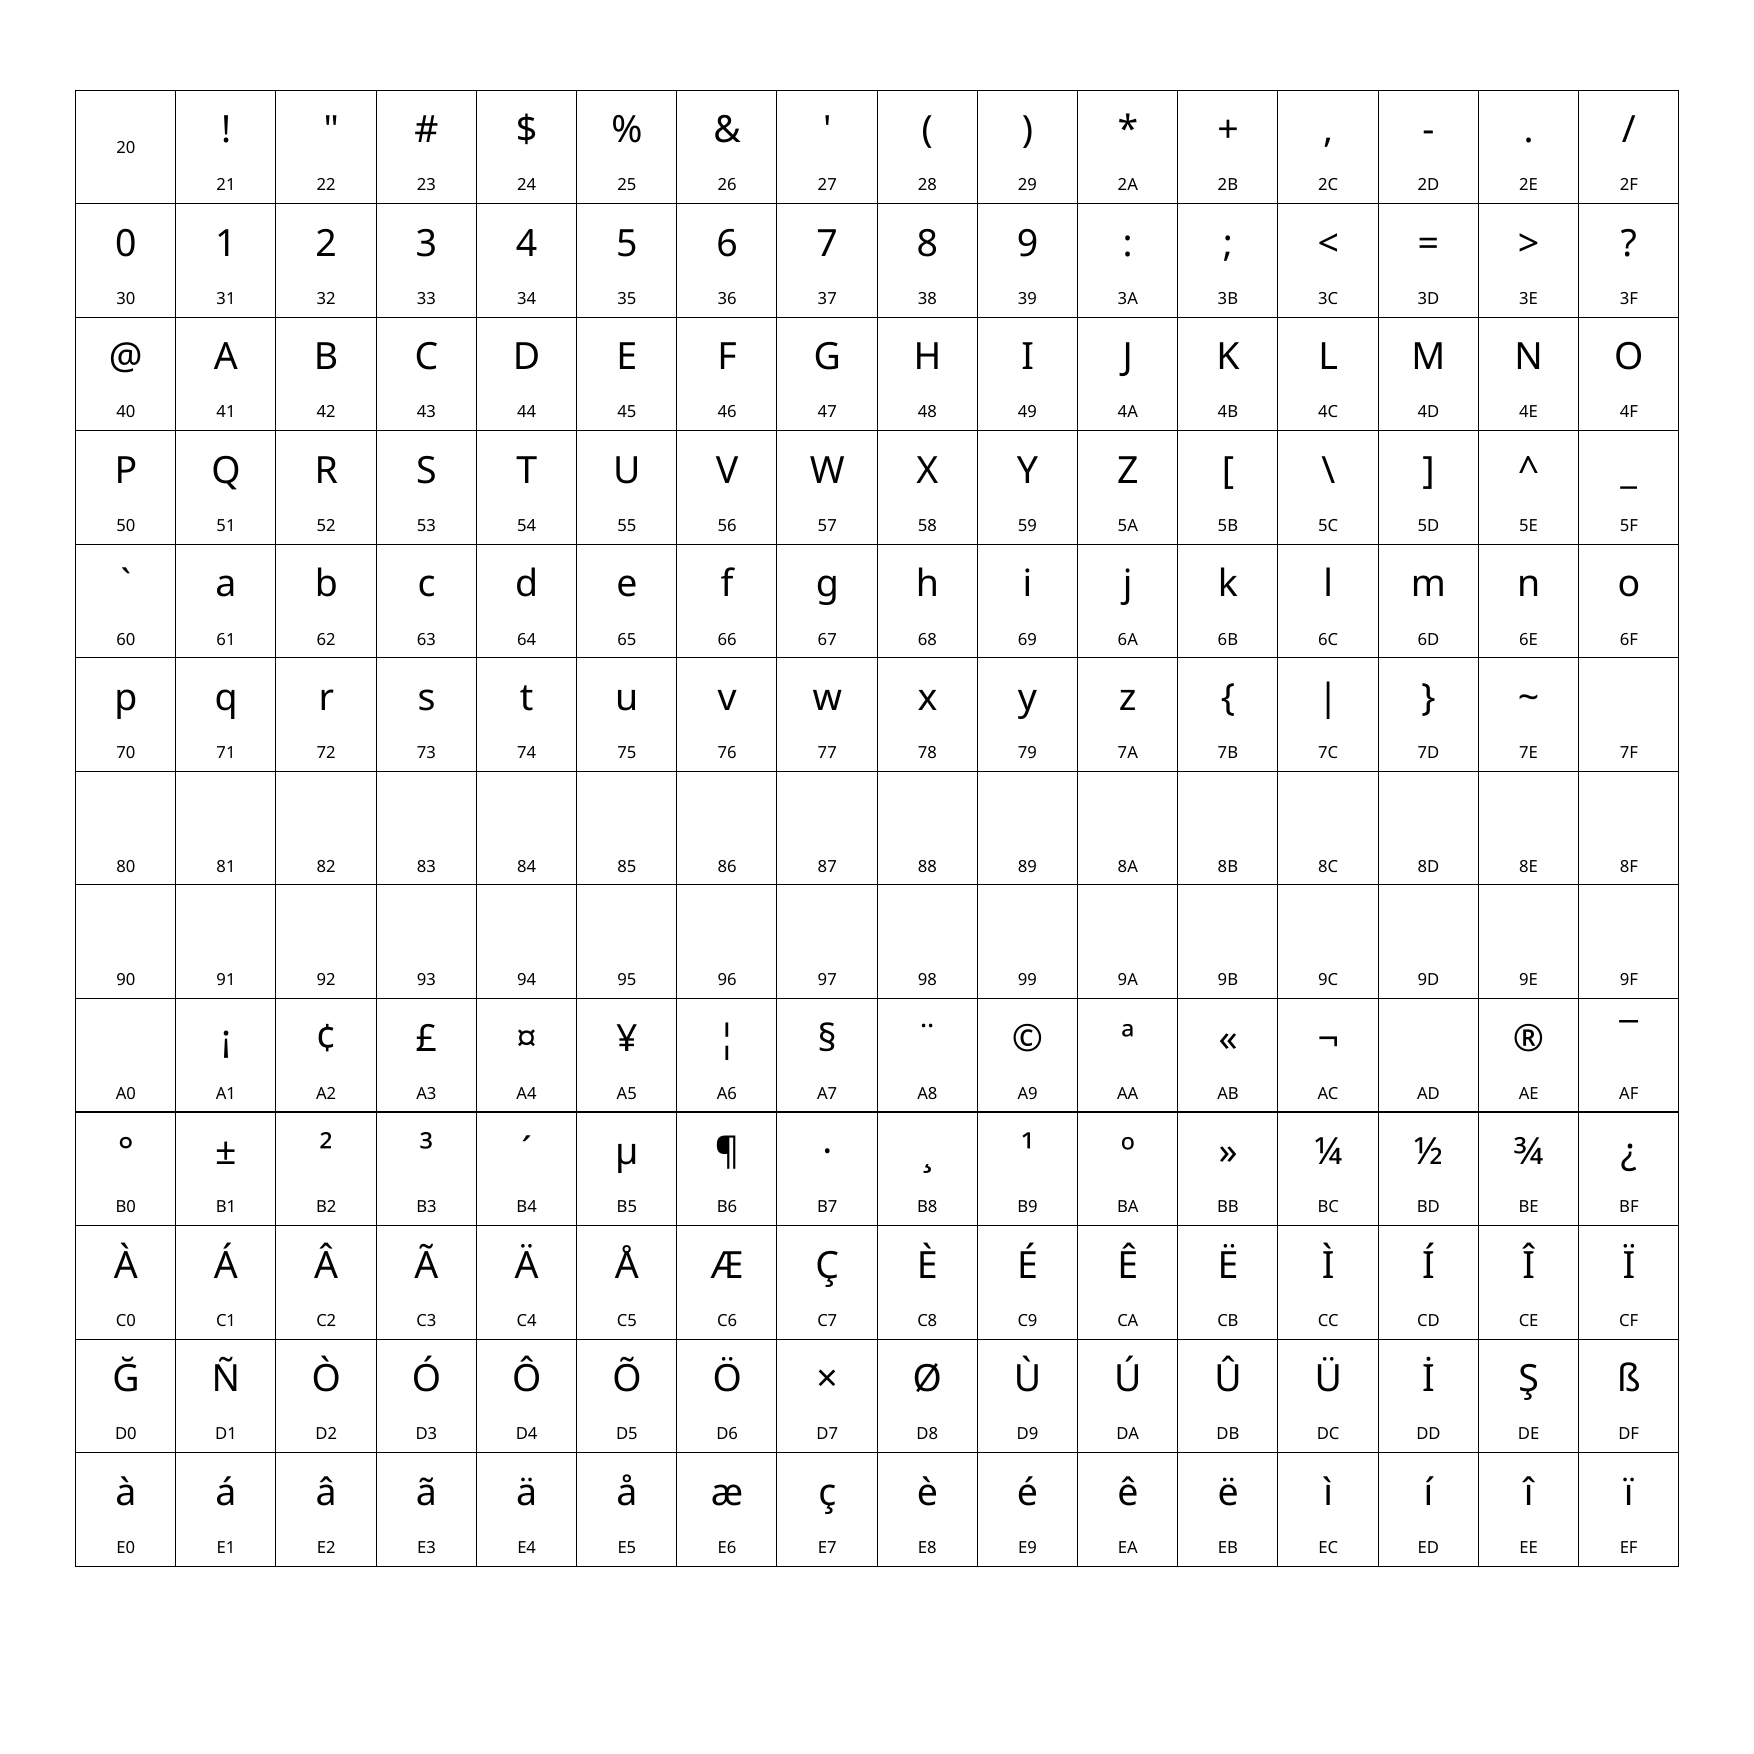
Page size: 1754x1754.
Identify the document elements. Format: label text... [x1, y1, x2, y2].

table_cell 97 [777, 885, 877, 998]
table_cell s 73 [377, 658, 476, 771]
table_cell 9 39 [978, 204, 1077, 317]
table_cell 94 [477, 885, 576, 998]
table_cell 93 [377, 885, 476, 998]
table_cell ± B1 [176, 1113, 275, 1225]
table_cell D 44 [477, 318, 576, 430]
table_cell ¾ BE [1479, 1113, 1578, 1225]
table_cell O 4F [1579, 318, 1678, 430]
table_cell S 53 [377, 431, 476, 544]
table_cell A 41 [176, 318, 275, 430]
table_cell ² B2 [276, 1113, 376, 1225]
table_cell ` 60 [76, 545, 175, 657]
table_header * 2A [1078, 91, 1177, 203]
table_header , 2C [1278, 91, 1378, 203]
table_cell F 46 [677, 318, 776, 430]
table_cell è E8 [878, 1453, 977, 1566]
table_cell L 4C [1278, 318, 1378, 430]
table_cell İ DD [1379, 1340, 1478, 1452]
table_cell ê EA [1078, 1453, 1177, 1566]
table_cell r 72 [276, 658, 376, 771]
table_cell Ò D2 [276, 1340, 376, 1452]
table_cell Ú DA [1078, 1340, 1177, 1452]
table_cell ¢ A2 [276, 999, 376, 1111]
table_cell X 58 [878, 431, 977, 544]
table_cell ¶ B6 [677, 1113, 776, 1225]
table_cell 9E [1479, 885, 1578, 998]
table_cell º BA [1078, 1113, 1177, 1225]
table_cell h 68 [878, 545, 977, 657]
table_cell \ 5C [1278, 431, 1378, 544]
table_cell Á C1 [176, 1226, 275, 1338]
table_cell Ş DE [1479, 1340, 1578, 1452]
table_cell 6 36 [677, 204, 776, 317]
table_cell 84 [477, 772, 576, 884]
table_cell Q 51 [176, 431, 275, 544]
table_cell > 3E [1479, 204, 1578, 317]
table_cell 91 [176, 885, 275, 998]
table_cell Ê CA [1078, 1226, 1177, 1338]
table_cell ¸ B8 [878, 1113, 977, 1225]
table_header ' 27 [777, 91, 877, 203]
table_cell ¡ A1 [176, 999, 275, 1111]
table_cell µ B5 [577, 1113, 676, 1225]
table_cell Ñ D1 [176, 1340, 275, 1452]
table_cell I 49 [978, 318, 1077, 430]
table_cell M 4D [1379, 318, 1478, 430]
table_cell 8B [1178, 772, 1277, 884]
table_cell ç E7 [777, 1453, 877, 1566]
table_cell Æ C6 [677, 1226, 776, 1338]
table_cell × D7 [777, 1340, 877, 1452]
table_cell é E9 [978, 1453, 1077, 1566]
table_cell f 66 [677, 545, 776, 657]
table_cell U 55 [577, 431, 676, 544]
table_cell å E5 [577, 1453, 676, 1566]
table_cell È C8 [878, 1226, 977, 1338]
table_cell 9A [1078, 885, 1177, 998]
table_cell Ó D3 [377, 1340, 476, 1452]
table_cell Í CD [1379, 1226, 1478, 1338]
table_cell 82 [276, 772, 376, 884]
table_cell 7 37 [777, 204, 877, 317]
table_cell © A9 [978, 999, 1077, 1111]
table_cell ; 3B [1178, 204, 1277, 317]
table_header & 26 [677, 91, 776, 203]
table_cell _ 5F [1579, 431, 1678, 544]
table_cell { 7B [1178, 658, 1277, 771]
table_cell ° B0 [76, 1113, 175, 1225]
table_cell = 3D [1379, 204, 1478, 317]
table_cell « AB [1178, 999, 1277, 1111]
table_cell Ã C3 [377, 1226, 476, 1338]
table_cell b 62 [276, 545, 376, 657]
table_cell 87 [777, 772, 877, 884]
table_cell | 7C [1278, 658, 1378, 771]
table_cell ï EF [1579, 1453, 1678, 1566]
table_cell v 76 [677, 658, 776, 771]
table_cell 86 [677, 772, 776, 884]
table_header ) 29 [978, 91, 1077, 203]
table_cell ® AE [1479, 999, 1578, 1111]
table_cell » BB [1178, 1113, 1277, 1225]
table_cell â E2 [276, 1453, 376, 1566]
table_cell K 4B [1178, 318, 1277, 430]
table_header ! 21 [176, 91, 275, 203]
table_cell y 79 [978, 658, 1077, 771]
table_cell ä E4 [477, 1453, 576, 1566]
table_header / 2F [1579, 91, 1678, 203]
table_cell 8 38 [878, 204, 977, 317]
table_cell 85 [577, 772, 676, 884]
table_cell ß DF [1579, 1340, 1678, 1452]
table_cell Ç C7 [777, 1226, 877, 1338]
table_cell ã E3 [377, 1453, 476, 1566]
table_cell m 6D [1379, 545, 1478, 657]
table_cell Ë CB [1178, 1226, 1277, 1338]
table_cell ª AA [1078, 999, 1177, 1111]
table_cell 83 [377, 772, 476, 884]
table_cell Ö D6 [677, 1340, 776, 1452]
table_header + 2B [1178, 91, 1277, 203]
table_cell Y 59 [978, 431, 1077, 544]
table_cell 9F [1579, 885, 1678, 998]
table_cell 7F [1579, 658, 1678, 771]
table_cell 81 [176, 772, 275, 884]
table_cell ¨ A8 [878, 999, 977, 1111]
table_cell P 50 [76, 431, 175, 544]
table_cell o 6F [1579, 545, 1678, 657]
table_cell 8D [1379, 772, 1478, 884]
table_cell Ï CF [1579, 1226, 1678, 1338]
table_cell ¥ A5 [577, 999, 676, 1111]
table_header % 25 [577, 91, 676, 203]
table_cell ] 5D [1379, 431, 1478, 544]
table_cell 8F [1579, 772, 1678, 884]
table_cell ? 3F [1579, 204, 1678, 317]
table_cell ^ 5E [1479, 431, 1578, 544]
table_header . 2E [1479, 91, 1578, 203]
table_cell J 4A [1078, 318, 1177, 430]
table_cell í ED [1379, 1453, 1478, 1566]
table_cell 96 [677, 885, 776, 998]
table_header $ 24 [477, 91, 576, 203]
table_header " 22 [276, 91, 376, 203]
table_cell c 63 [377, 545, 476, 657]
table_cell 9B [1178, 885, 1277, 998]
table_cell Ğ D0 [76, 1340, 175, 1452]
table_cell ­ AD [1379, 999, 1478, 1111]
table_header - 2D [1379, 91, 1478, 203]
table_cell 9D [1379, 885, 1478, 998]
table_cell g 67 [777, 545, 877, 657]
table_cell ¼ BC [1278, 1113, 1378, 1225]
table_cell ¬ AC [1278, 999, 1378, 1111]
table_cell · B7 [777, 1113, 877, 1225]
table_cell á E1 [176, 1453, 275, 1566]
table_cell 0 30 [76, 204, 175, 317]
table_cell Û DB [1178, 1340, 1277, 1452]
table_cell H 48 [878, 318, 977, 430]
table_cell } 7D [1379, 658, 1478, 771]
table_cell ¿ BF [1579, 1113, 1678, 1225]
table_cell 89 [978, 772, 1077, 884]
table_cell u 75 [577, 658, 676, 771]
table_cell w 77 [777, 658, 877, 771]
table_cell 88 [878, 772, 977, 884]
table_cell t 74 [477, 658, 576, 771]
table_cell < 3C [1278, 204, 1378, 317]
table_cell Õ D5 [577, 1340, 676, 1452]
table_cell E 45 [577, 318, 676, 430]
table_cell ´ B4 [477, 1113, 576, 1225]
table_cell d 64 [477, 545, 576, 657]
table_cell Z 5A [1078, 431, 1177, 544]
table_cell n 6E [1479, 545, 1578, 657]
table_cell 95 [577, 885, 676, 998]
table_cell 1 31 [176, 204, 275, 317]
table_cell 5 35 [577, 204, 676, 317]
table_cell 9C [1278, 885, 1378, 998]
table_cell G 47 [777, 318, 877, 430]
table_cell æ E6 [677, 1453, 776, 1566]
table_cell Å C5 [577, 1226, 676, 1338]
table_cell 90 [76, 885, 175, 998]
table_cell À C0 [76, 1226, 175, 1338]
table_cell @ 40 [76, 318, 175, 430]
table_header # 23 [377, 91, 476, 203]
table_cell 4 34 [477, 204, 576, 317]
table_cell q 71 [176, 658, 275, 771]
table_cell ì EC [1278, 1453, 1378, 1566]
table_cell Ô D4 [477, 1340, 576, 1452]
table_cell Ø D8 [878, 1340, 977, 1452]
table_cell § A7 [777, 999, 877, 1111]
table_cell p 70 [76, 658, 175, 771]
table_cell A0 [76, 999, 175, 1111]
table_cell ¹ B9 [978, 1113, 1077, 1225]
table_cell 98 [878, 885, 977, 998]
table_cell É C9 [978, 1226, 1077, 1338]
table_cell B 42 [276, 318, 376, 430]
table_cell N 4E [1479, 318, 1578, 430]
table_cell e 65 [577, 545, 676, 657]
table_cell a 61 [176, 545, 275, 657]
table_cell Â C2 [276, 1226, 376, 1338]
table_cell Î CE [1479, 1226, 1578, 1338]
table_header ( 28 [878, 91, 977, 203]
table_cell [ 5B [1178, 431, 1277, 544]
table_cell x 78 [878, 658, 977, 771]
table_cell ¯ AF [1579, 999, 1678, 1111]
table_cell : 3A [1078, 204, 1177, 317]
table_cell ë EB [1178, 1453, 1277, 1566]
table_cell T 54 [477, 431, 576, 544]
table_cell k 6B [1178, 545, 1277, 657]
table_cell 99 [978, 885, 1077, 998]
table_cell ½ BD [1379, 1113, 1478, 1225]
table_cell ~ 7E [1479, 658, 1578, 771]
table_cell 2 32 [276, 204, 376, 317]
table_cell 8E [1479, 772, 1578, 884]
table_cell W 57 [777, 431, 877, 544]
table_cell Ì CC [1278, 1226, 1378, 1338]
table_header 20 [76, 91, 175, 203]
table_cell Ü DC [1278, 1340, 1378, 1452]
table_cell ¤ A4 [477, 999, 576, 1111]
table_cell C 43 [377, 318, 476, 430]
table_cell à E0 [76, 1453, 175, 1566]
table_cell 8A [1078, 772, 1177, 884]
table_cell 3 33 [377, 204, 476, 317]
table_cell ³ B3 [377, 1113, 476, 1225]
table_cell Ù D9 [978, 1340, 1077, 1452]
table_cell z 7A [1078, 658, 1177, 771]
table_cell 92 [276, 885, 376, 998]
table_cell î EE [1479, 1453, 1578, 1566]
table_cell i 69 [978, 545, 1077, 657]
table_cell 8C [1278, 772, 1378, 884]
table_cell £ A3 [377, 999, 476, 1111]
table_cell 80 [76, 772, 175, 884]
table_cell R 52 [276, 431, 376, 544]
table_cell ¦ A6 [677, 999, 776, 1111]
table_cell j 6A [1078, 545, 1177, 657]
table_cell Ä C4 [477, 1226, 576, 1338]
table_cell V 56 [677, 431, 776, 544]
table_cell l 6C [1278, 545, 1378, 657]
